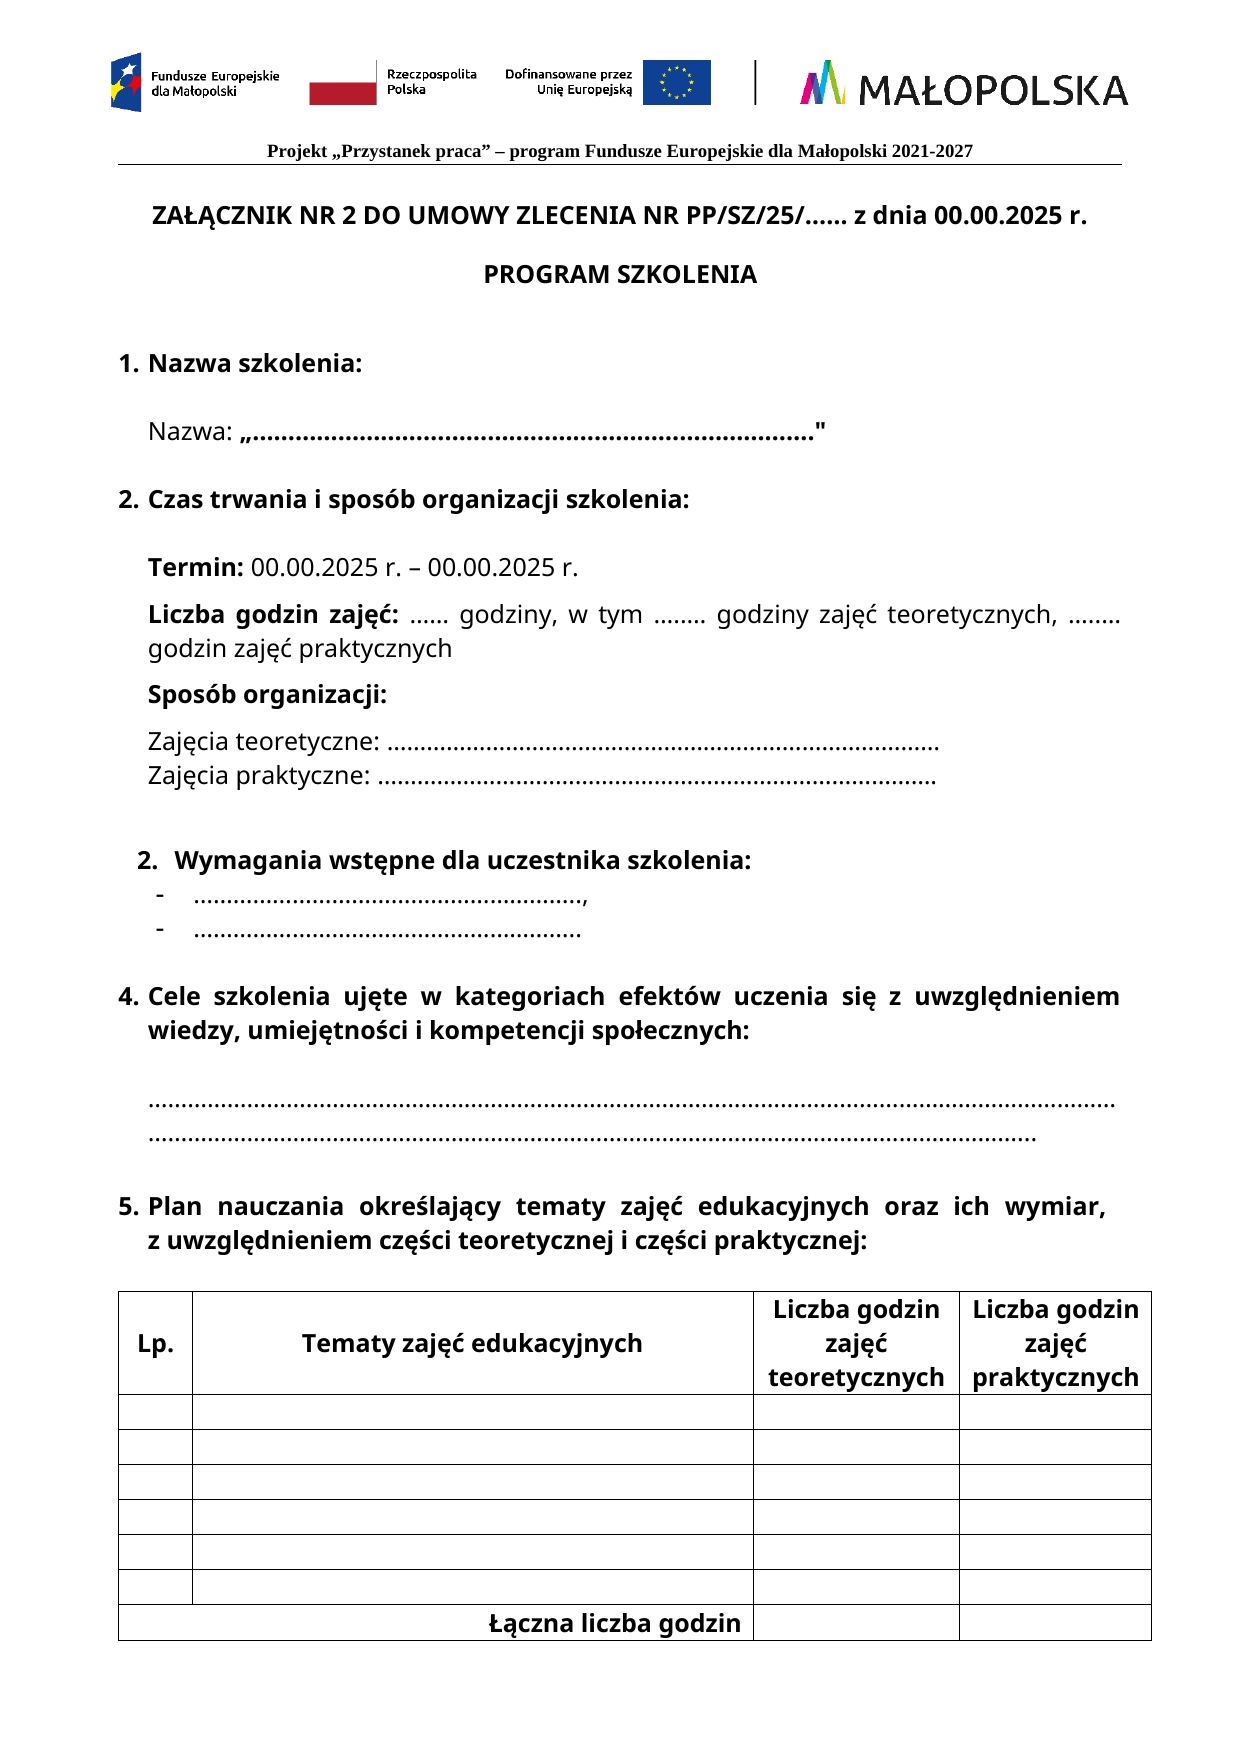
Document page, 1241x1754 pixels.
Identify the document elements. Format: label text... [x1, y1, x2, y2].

table_cell [960, 1395, 1151, 1429]
table_cell [960, 1465, 1151, 1499]
table_header Lp. [119, 1292, 192, 1394]
table_cell [119, 1535, 192, 1569]
table_header Liczba godzin zajęć teoretycznych [754, 1292, 959, 1394]
table_cell [119, 1465, 192, 1499]
table_cell [119, 1570, 192, 1604]
table_cell [960, 1500, 1151, 1534]
table_cell [119, 1500, 192, 1534]
text Nazwa: „……………………………………………………………………." [148, 413, 1122, 447]
table_cell [193, 1395, 753, 1429]
list ………………………………………………….. [156, 911, 1122, 945]
table_cell [193, 1430, 753, 1464]
subtitle PROGRAM SZKOLENIA [118, 256, 1122, 290]
table_cell [754, 1605, 959, 1639]
table_cell [754, 1430, 959, 1464]
list ………………………………………………….., [156, 877, 1122, 911]
table_cell [960, 1570, 1151, 1604]
text Termin: 00.00.2025 r. – 00.00.2025 r. [148, 550, 1122, 584]
table_cell [754, 1570, 959, 1604]
table_cell [119, 1430, 192, 1464]
table_cell [193, 1500, 753, 1534]
text Projekt „Przystanek praca” – program Fundusze Europejskie dla Małopolski 2021-2027 [118, 140, 1122, 164]
table_cell [193, 1465, 753, 1499]
table_header Liczba godzin zajęć praktycznych [960, 1292, 1151, 1394]
text Zajęcia praktyczne: …………………………………………………………………………. [148, 757, 1122, 792]
table_cell [193, 1570, 753, 1604]
text ………………………………………………………………………………………………………………………………………………………………………………………………………………………………………………………... [148, 1081, 1122, 1149]
list Plan nauczania określający tematy zajęć edukacyjnych oraz ich wymiar, z uwzględnieniem części teoretycznej i części praktycznej: [118, 1188, 1122, 1256]
text Liczba godzin zajęć: …… godziny, w tym …..… godziny zajęć teoretycznych, …..… godzin zajęć praktycznych [148, 596, 1122, 664]
table_cell [754, 1465, 959, 1499]
text Sposób organizacji: [148, 677, 1122, 711]
table_cell [960, 1605, 1151, 1639]
table_cell [193, 1535, 753, 1569]
table_cell Łączna liczba godzin [119, 1605, 753, 1639]
table_cell [960, 1535, 1151, 1569]
table_cell [754, 1535, 959, 1569]
picture [96, 37, 1140, 125]
text Zajęcia teoretyczne: ………………………………………………………………………… [148, 723, 1122, 757]
list Wymagania wstępne dla uczestnika szkolenia: [137, 843, 1122, 877]
table_cell [754, 1395, 959, 1429]
table_cell [754, 1500, 959, 1534]
table_cell [960, 1430, 1151, 1464]
subtitle ZAŁĄCZNIK NR 2 DO UMOWY ZLECENIA NR PP/SZ/25/…… z dnia 00.00.2025 r. [118, 197, 1122, 231]
list Nazwa szkolenia: [118, 345, 1122, 379]
list Cele szkolenia ujęte w kategoriach efektów uczenia się z uwzględnieniem wiedzy, umiejętności i kompetencji społecznych: [118, 979, 1122, 1047]
list Czas trwania i sposób organizacji szkolenia: [118, 482, 1122, 516]
table_header Tematy zajęć edukacyjnych [193, 1292, 753, 1394]
table_cell [119, 1395, 192, 1429]
